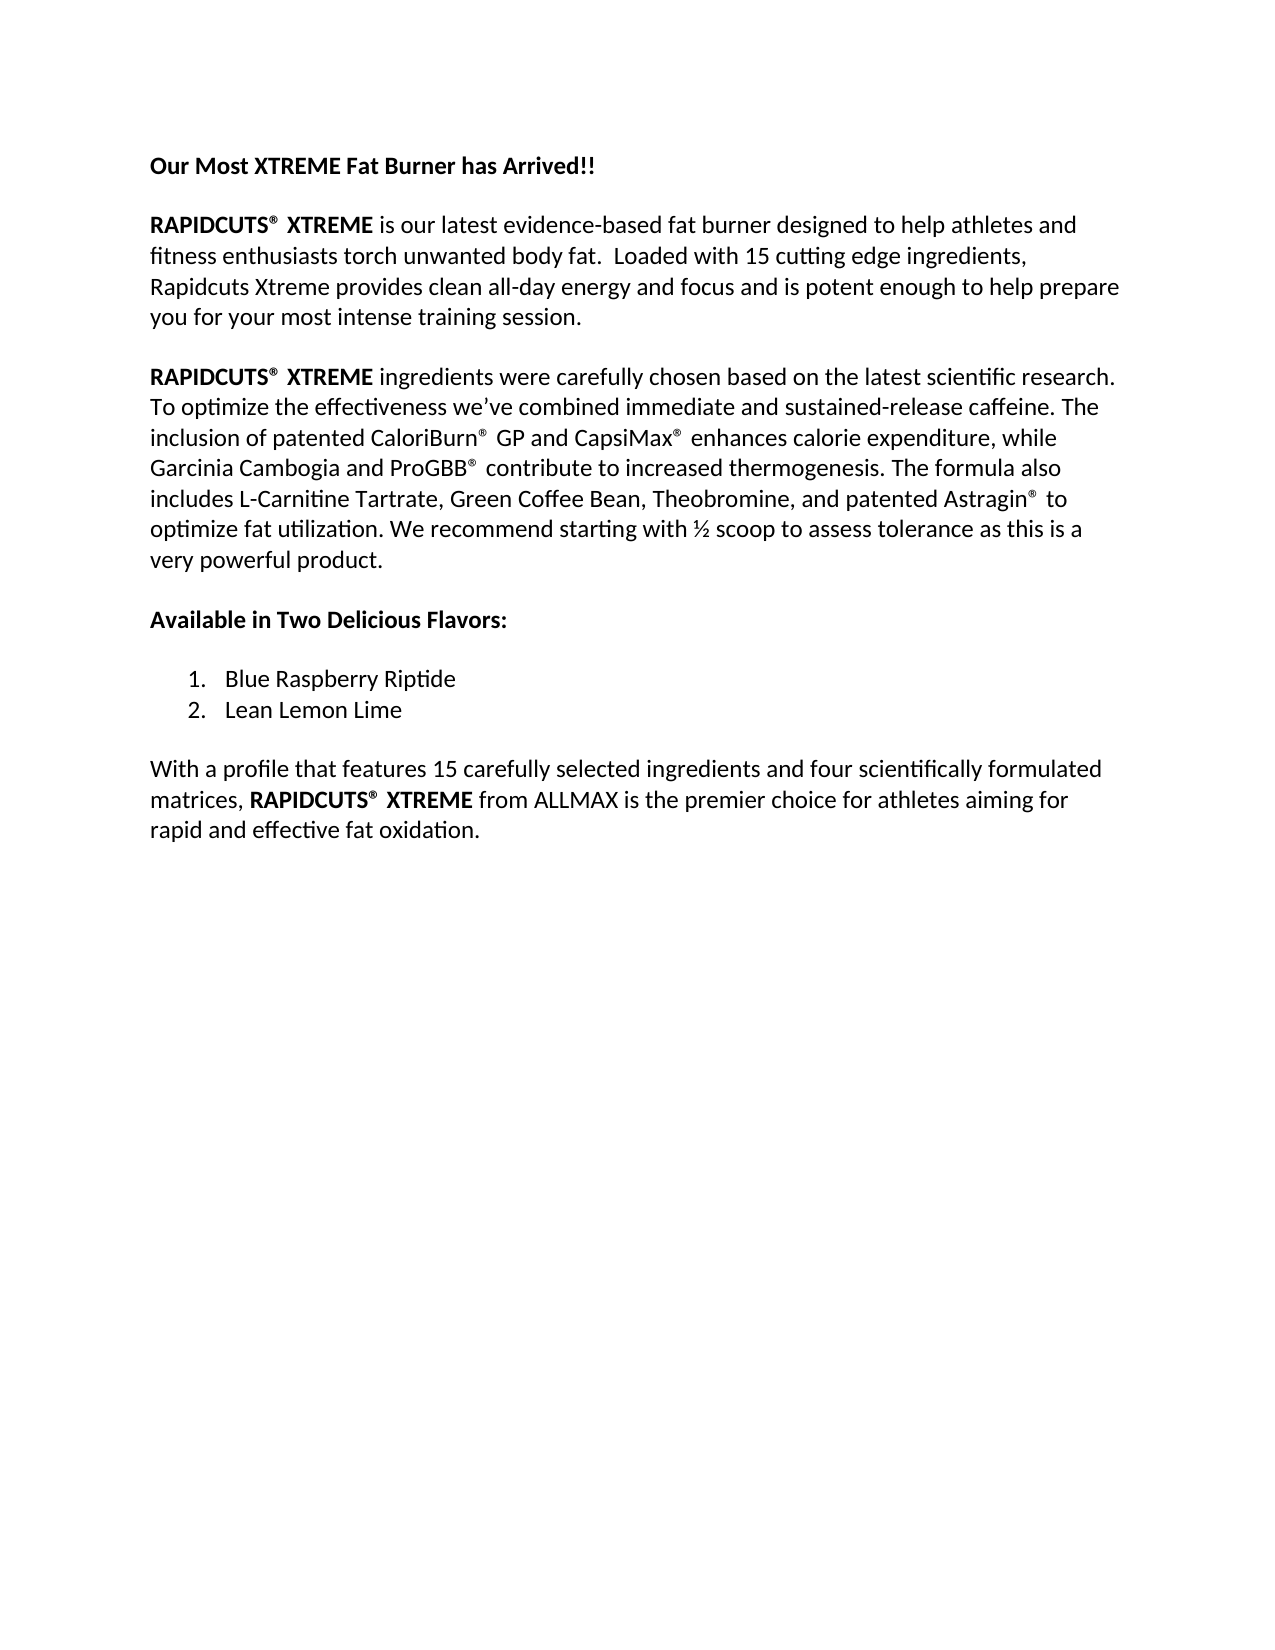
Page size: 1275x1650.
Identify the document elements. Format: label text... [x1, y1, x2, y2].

text RAPIDCUTS® XTREME is our latest evidence-based fat burner designed to help athletes and fitness enthusiasts torch unwanted body fat. Loaded with 15 cutting edge ingredients, Rapidcuts Xtreme provides clean all-day energy and focus and is potent enough to help prepare you for your most intense training session. [150, 210, 1125, 332]
text RAPIDCUTS® XTREME ingredients were carefully chosen based on the latest scientific research. To optimize the effectiveness we’ve combined immediate and sustained-release caffeine. The inclusion of patented CaloriBurn® GP and CapsiMax® enhances calorie expenditure, while Garcinia Cambogia and ProGBB® contribute to increased thermogenesis. The formula also includes L-Carnitine Tartrate, Green Coffee Bean, Theobromine, and patented Astragin® to optimize fat utilization. We recommend starting with ½ scoop to assess tolerance as this is a very powerful product. [150, 361, 1125, 574]
text With a profile that features 15 carefully selected ingredients and four scientifically formulated matrices, RAPIDCUTS® XTREME from ALLMAX is the premier choice for athletes aiming for rapid and effective fat oxidation. [150, 754, 1125, 845]
text Our Most XTREME Fat Burner has Arrived!! [150, 150, 1125, 181]
list Blue Raspberry Riptide [187, 663, 1125, 694]
text Available in Two Delicious Flavors: [150, 604, 1125, 634]
list Lean Lemon Lime [187, 694, 1125, 724]
